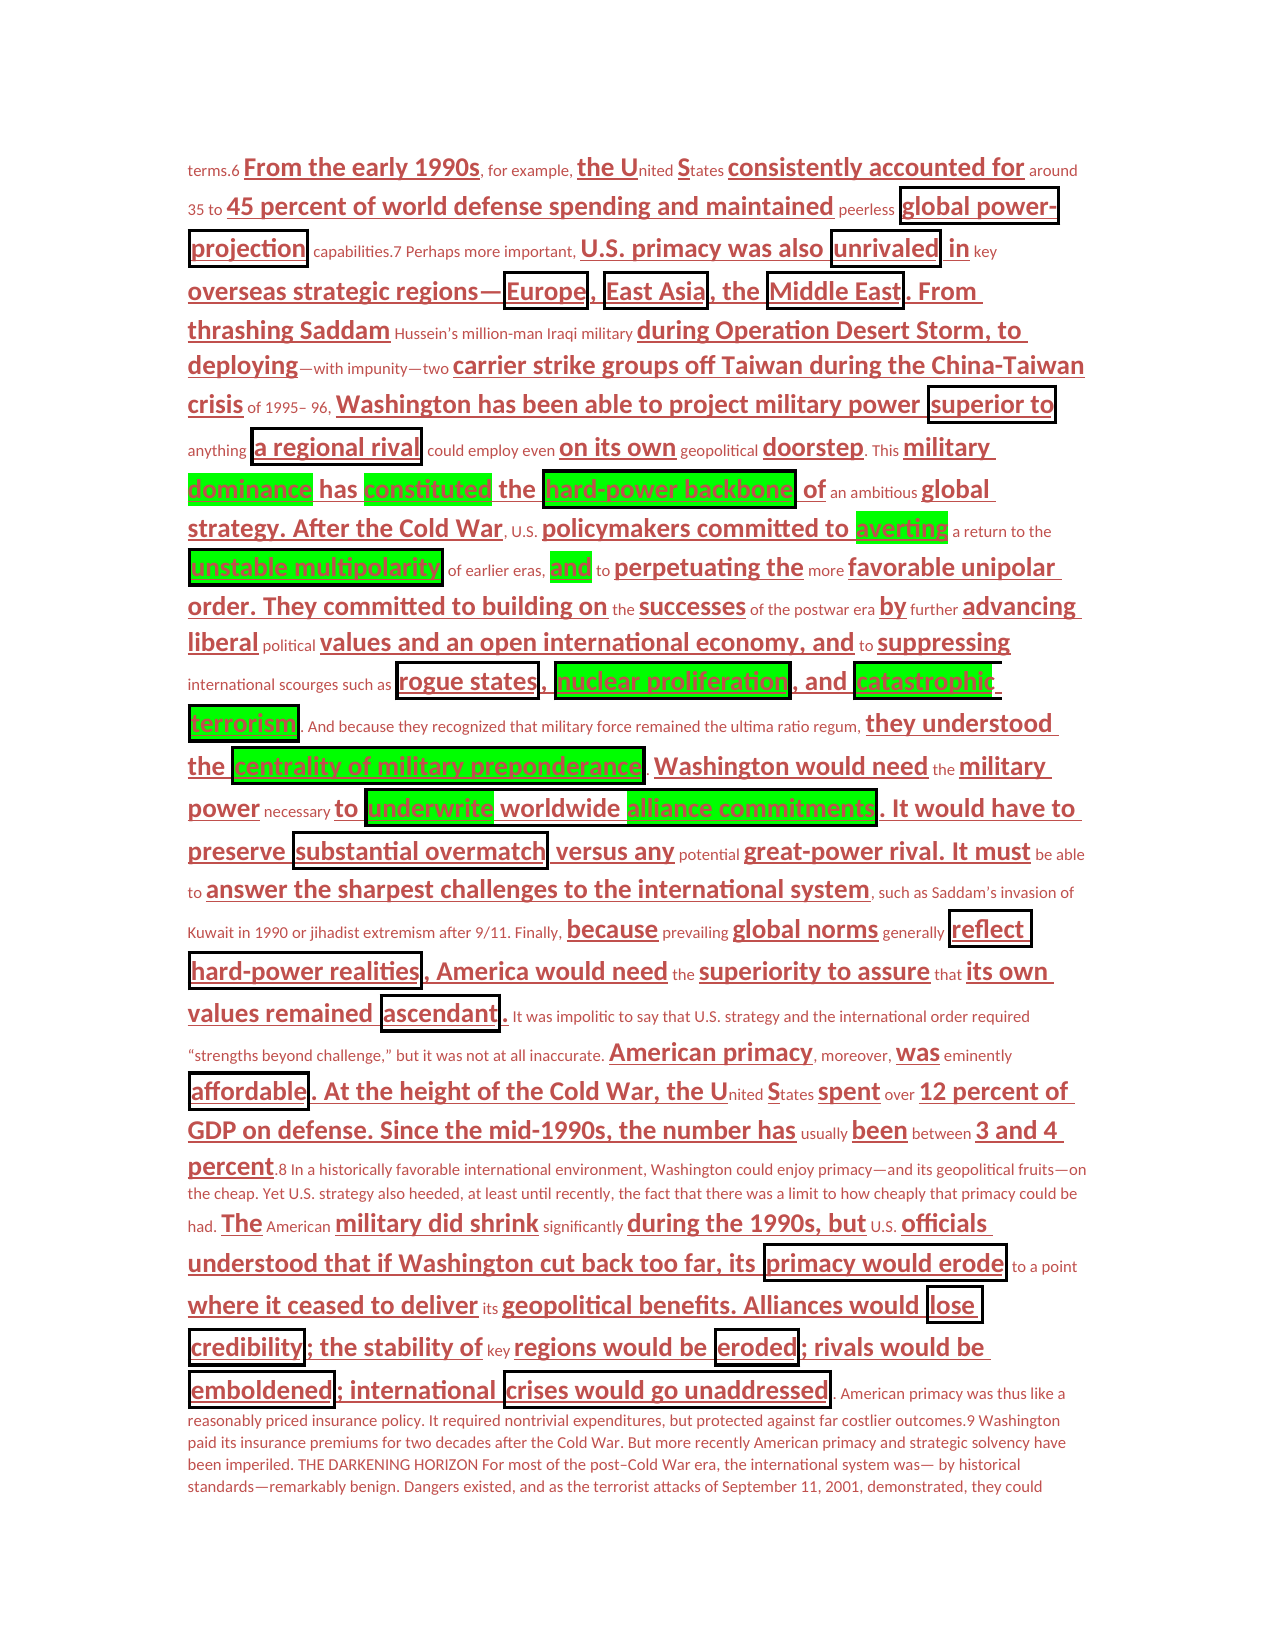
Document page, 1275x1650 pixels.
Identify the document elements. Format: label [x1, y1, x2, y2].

text [187, 150, 1087, 1497]
